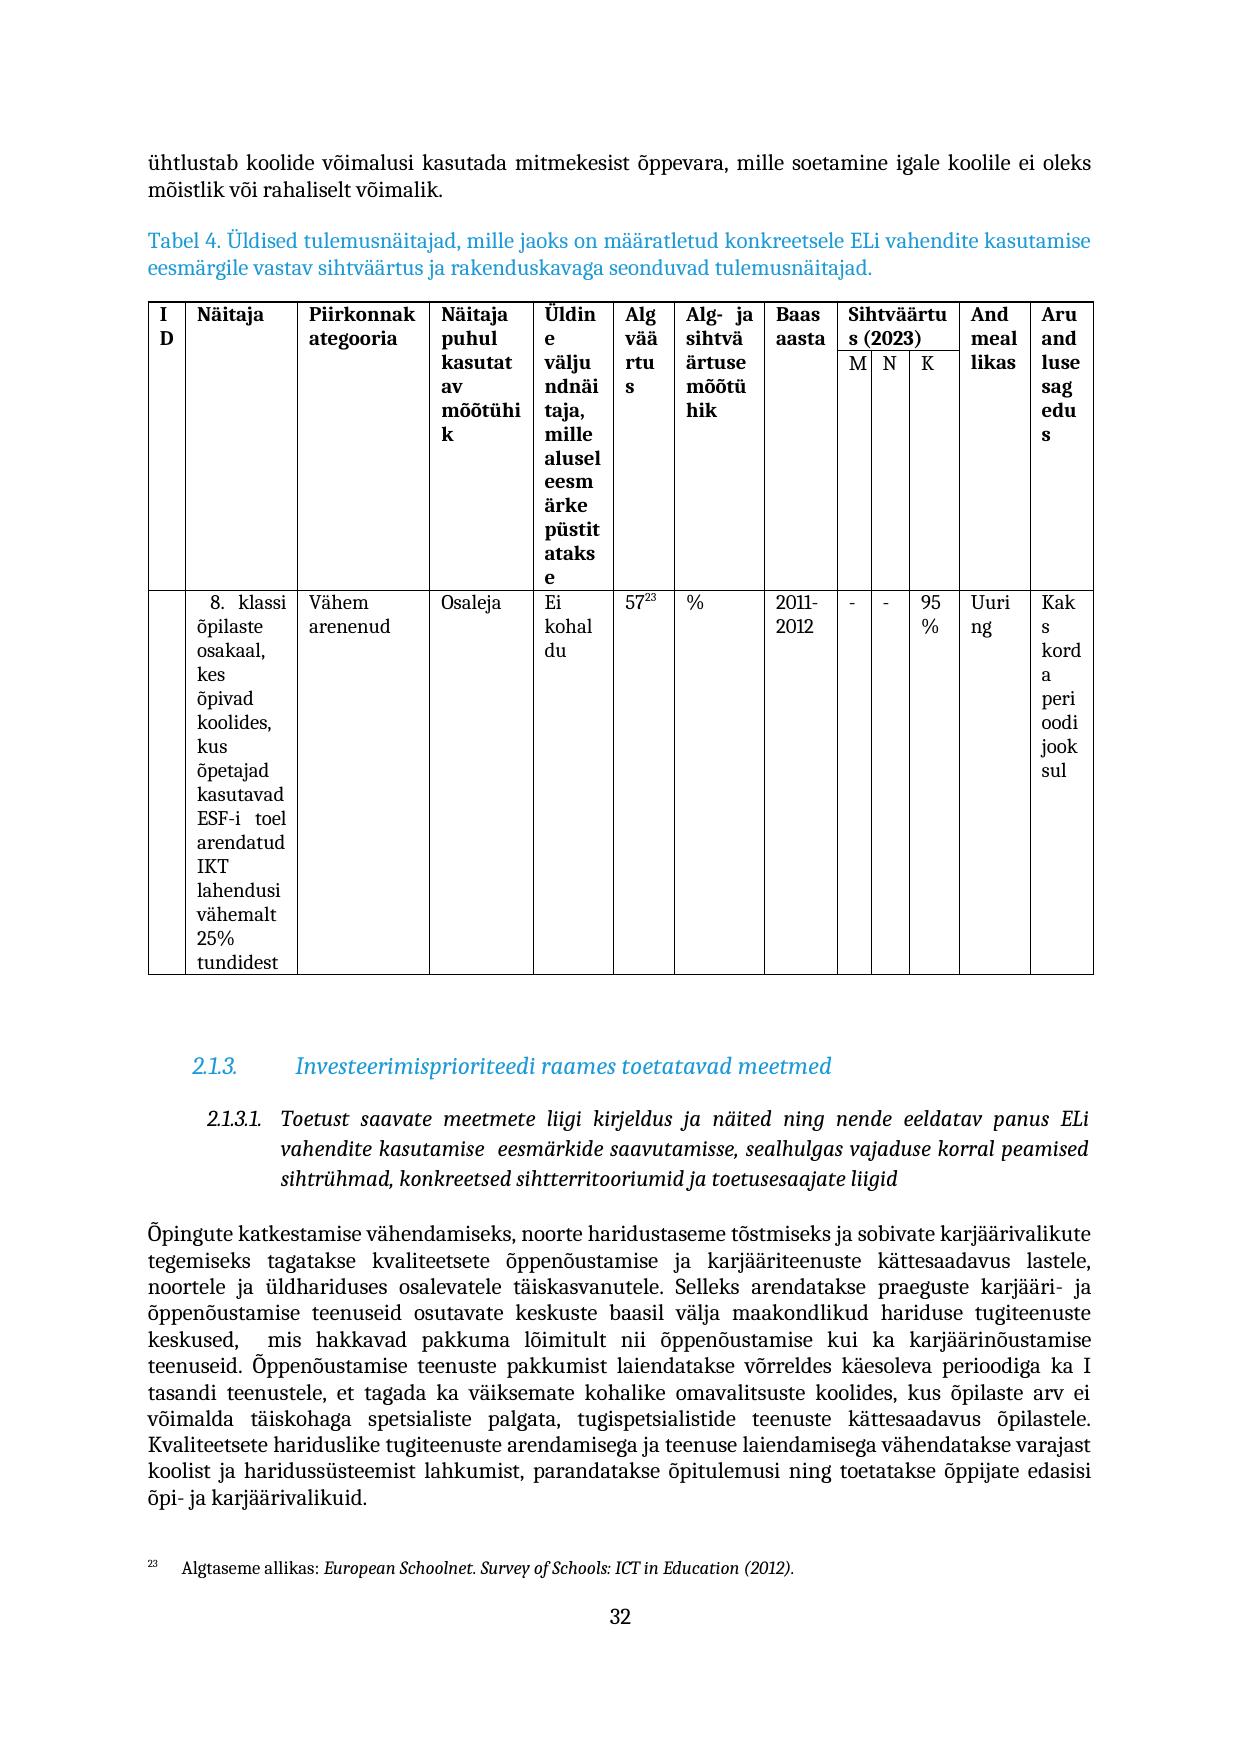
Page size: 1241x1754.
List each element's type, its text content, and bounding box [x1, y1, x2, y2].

table_cell Kaks korda perioodi jooksul [1031, 591, 1093, 974]
table_cell N [872, 351, 909, 590]
table_cell 8. klassi õpilaste osakaal, kes õpivad koolides, kus õpetajad kasutavad ESF-i toel arendatud IKT lahendusi vähemalt 25% tundidest [186, 591, 297, 974]
table_header Algväärtus [614, 303, 674, 590]
table_cell 95% [910, 591, 959, 974]
list Investeerimisprioriteedi raames toetatavad meetmed [192, 1052, 1092, 1081]
table_header Alg- ja sihtväärtuse mõõtühik [675, 303, 764, 590]
table_header Näitaja [186, 303, 297, 590]
table_header Aruandluse sagedus [1031, 303, 1093, 590]
table_cell Ei kohaldu [534, 591, 613, 974]
table_cell 2011-2012 [765, 591, 837, 974]
table_header Üldine väljundnäitaja, mille alusel eesmärke püstitatakse [534, 303, 613, 590]
table_header Sihtväärtus (2023) [838, 303, 959, 350]
table_header Piirkonnakategooria [298, 303, 429, 590]
text Õpingute katkestamise vähendamiseks, noorte haridustaseme tõstmiseks ja sobivate karjäärivalikute tegemiseks tagatakse kvaliteetsete õppenõustamise ja karjääriteenuste kättesaadavus lastele, noortele ja üldhariduses osalevatele täiskasvanutele. Selleks arendatakse praeguste karjääri- ja õppenõustamise teenuseid osutavate keskuste baasil välja maakondlikud hariduse tugiteenuste keskused, mis hakkavad pakkuma lõimitult nii õppenõustamise kui ka karjäärinõustamise teenuseid. Õppenõustamise teenuste pakkumist laiendatakse võrreldes käesoleva perioodiga ka I tasandi teenustele, et tagada ka väiksemate kohalike omavalitsuste koolides, kus õpilaste arv ei võimalda täiskohaga spetsialiste palgata, tugispetsialistide teenuste kättesaadavus õpilastele. Kvaliteetsete hariduslike tugiteenuste arendamisega ja teenuse laiendamisega vähendatakse varajast koolist ja haridussüsteemist lahkumist, parandatakse õpitulemusi ning toetatakse õppijate edasisi õpi- ja karjäärivalikuid. [148, 1221, 1092, 1511]
table_header ID [149, 303, 185, 590]
text Tabel 4. Üldised tulemusnäitajad, mille jaoks on määratletud konkreetsele ELi vahendite kasutamise eesmärgile vastav sihtväärtus ja rakenduskavaga seonduvad tulemusnäitajad. [148, 228, 1092, 281]
table_cell K [910, 351, 959, 590]
table_cell - [838, 591, 871, 974]
table_header Andmeallikas [960, 303, 1030, 590]
table_cell Vähem arenenud [298, 591, 429, 974]
table_header Näitaja puhul kasutatav mõõtühik [430, 303, 533, 590]
table_cell Uuring [960, 591, 1030, 974]
table_header Baasaasta [765, 303, 837, 590]
table_cell M [838, 351, 871, 590]
list Toetust saavate meetmete liigi kirjeldus ja näited ning nende eeldatav panus ELi vahendite kasutamise eesmärkide saavutamisse, sealhulgas vajaduse korral peamised sihtrühmad, konkreetsed sihtterritooriumid ja toetusesaajate liigid [207, 1106, 1092, 1192]
table_cell - [872, 591, 909, 974]
table_cell 57 [614, 591, 674, 974]
table_cell Osaleja [430, 591, 533, 974]
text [148, 150, 1092, 203]
table_cell [149, 591, 185, 974]
table_cell % [675, 591, 764, 974]
